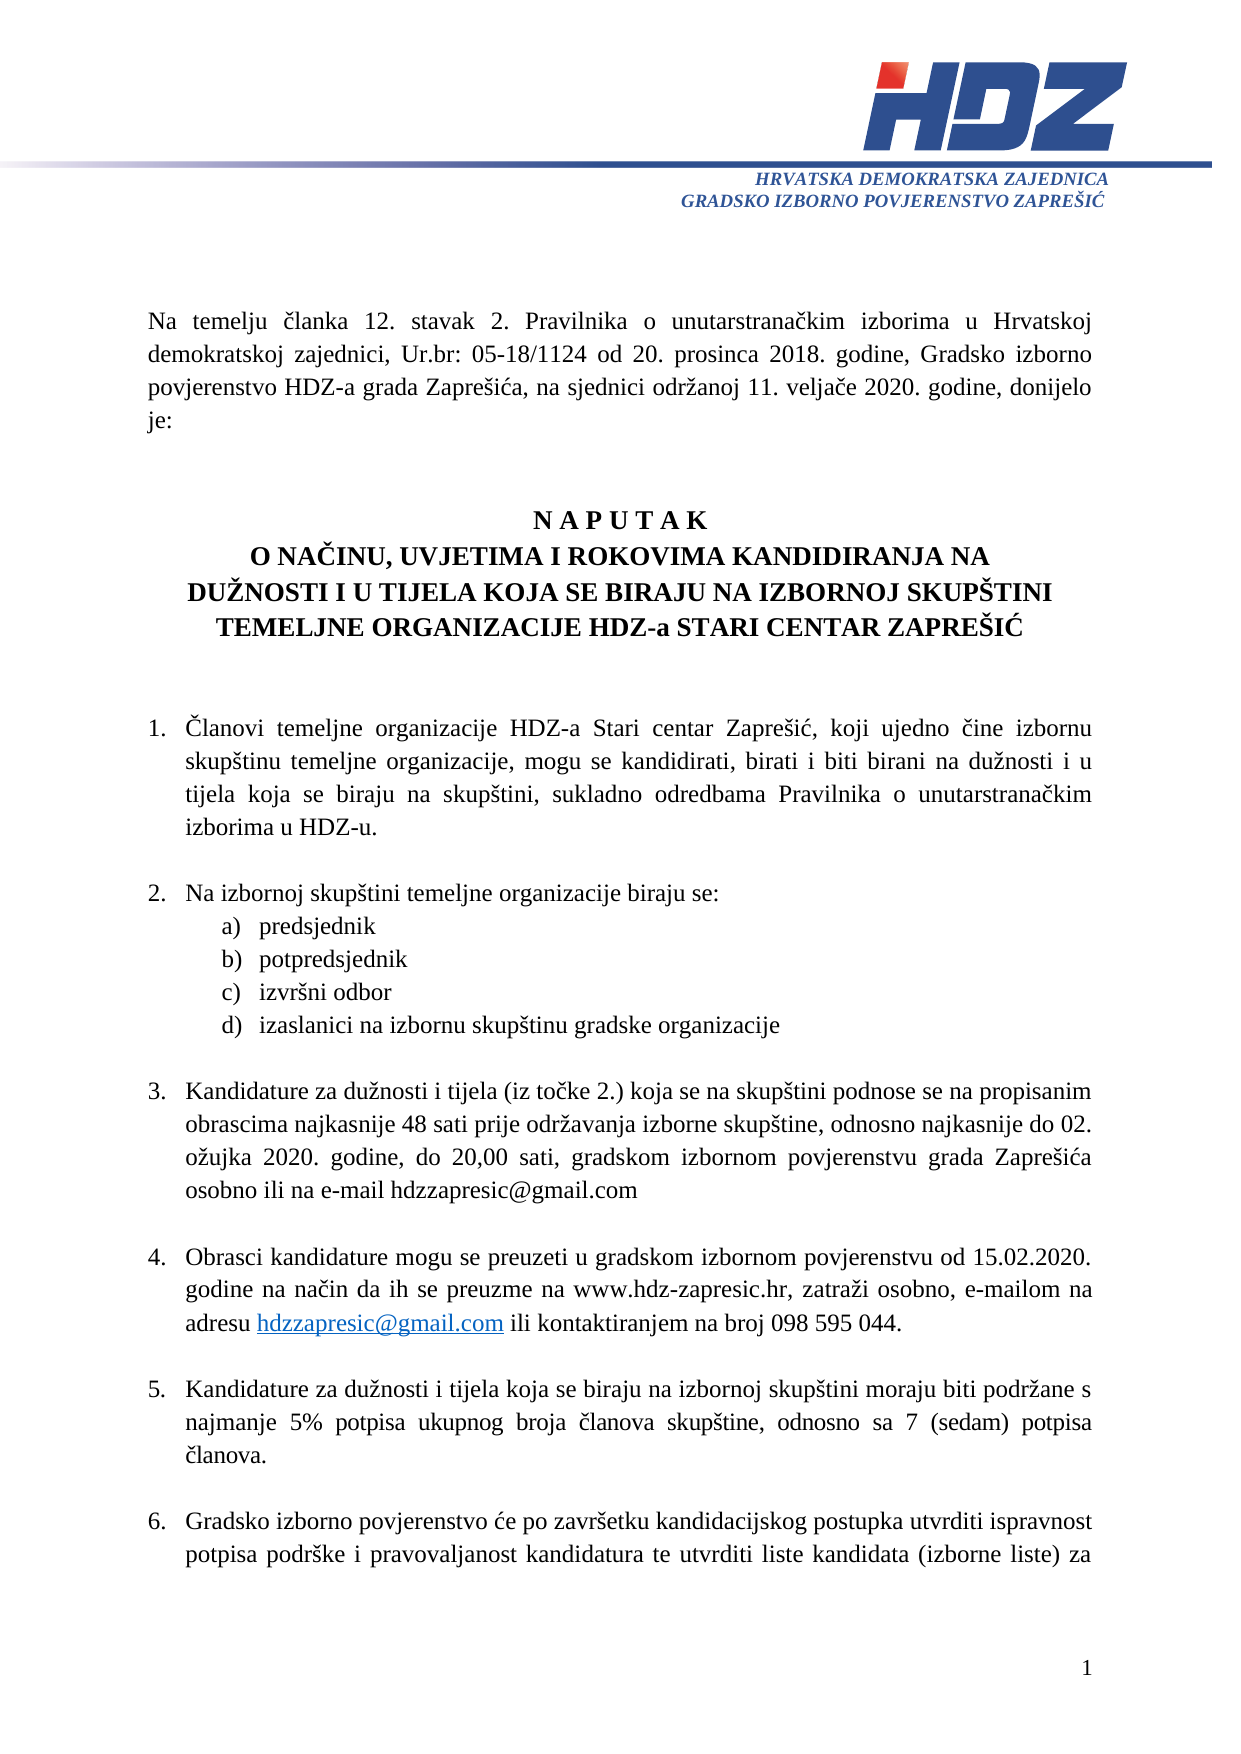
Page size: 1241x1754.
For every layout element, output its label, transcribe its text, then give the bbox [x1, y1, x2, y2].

list predsjednik [221, 911, 1093, 940]
list potpredsjednik [221, 944, 1093, 973]
list Kandidature za dužnosti i tijela koja se biraju na izbornoj skupštini moraju biti podržane s najmanje 5% potpisa ukupnog broja članova skupštine, odnosno sa 7 (sedam) potpisa članova. [148, 1374, 1093, 1468]
text DUŽNOSTI I U TIJELA KOJA SE BIRAJU NA IZBORNOJ SKUPŠTINI TEMELJNE ORGANIZACIJE HDZ-a STARI CENTAR ZAPREŠIĆ [148, 576, 1093, 643]
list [148, 1506, 1093, 1567]
picture [875, 61, 909, 89]
list izaslanici na izbornu skupštinu gradske organizacije [221, 1010, 1093, 1039]
text GRADSKO IZBORNO POVJERENSTVO ZAPREŠIĆ [148, 190, 1116, 211]
list Članovi temeljne organizacije HDZ-a Stari centar Zaprešić, koji ujedno čine izbornu skupštinu temeljne organizacije, mogu se kandidirati, birati i biti birani na dužnosti i u tijela koja se biraju na skupštini, sukladno odredbama Pravilnika o unutarstranačkim izborima u HDZ-u. [148, 713, 1093, 841]
text O NAČINU, UVJETIMA I ROKOVIMA KANDIDIRANJA NA [148, 540, 1093, 571]
text N A P U T A K [148, 504, 1093, 535]
text Na temelju članka 12. stavak 2. Pravilnika o unutarstranačkim izborima u Hrvatskoj demokratskoj zajednici, Ur.br: 05-18/1124 od 20. prosinca 2018. godine, Gradsko izborno povjerenstvo HDZ-a grada Zaprešića, na sjednici održanoj 11. veljače 2020. godine, donijelo je: [148, 306, 1093, 434]
list Kandidature za dužnosti i tijela (iz točke 2.) koja se na skupštini podnose se na propisanim obrascima najkasnije 48 sati prije održavanja izborne skupštine, odnosno najkasnije do 02. ožujka 2020. godine, do 20,00 sati, gradskom izbornom povjerenstvu grada Zaprešića osobno ili na e-mail hdzzapresic@gmail.com [148, 1076, 1093, 1204]
list Obrasci kandidature mogu se preuzeti u gradskom izbornom povjerenstvu od 15.02.2020. godine na način da ih se preuzme na www.hdz-zapresic.hr, zatraži osobno, e-mailom na adresu hdzzapresic@gmail.com ili kontaktiranjem na broj 098 595 044. [148, 1242, 1093, 1336]
picture [0, 160, 1212, 168]
list Na izbornoj skupštini temeljne organizacije biraju se: [148, 878, 1093, 907]
text HRVATSKA DEMOKRATSKA ZAJEDNICA [664, 168, 1116, 190]
list izvršni odbor [221, 977, 1093, 1006]
